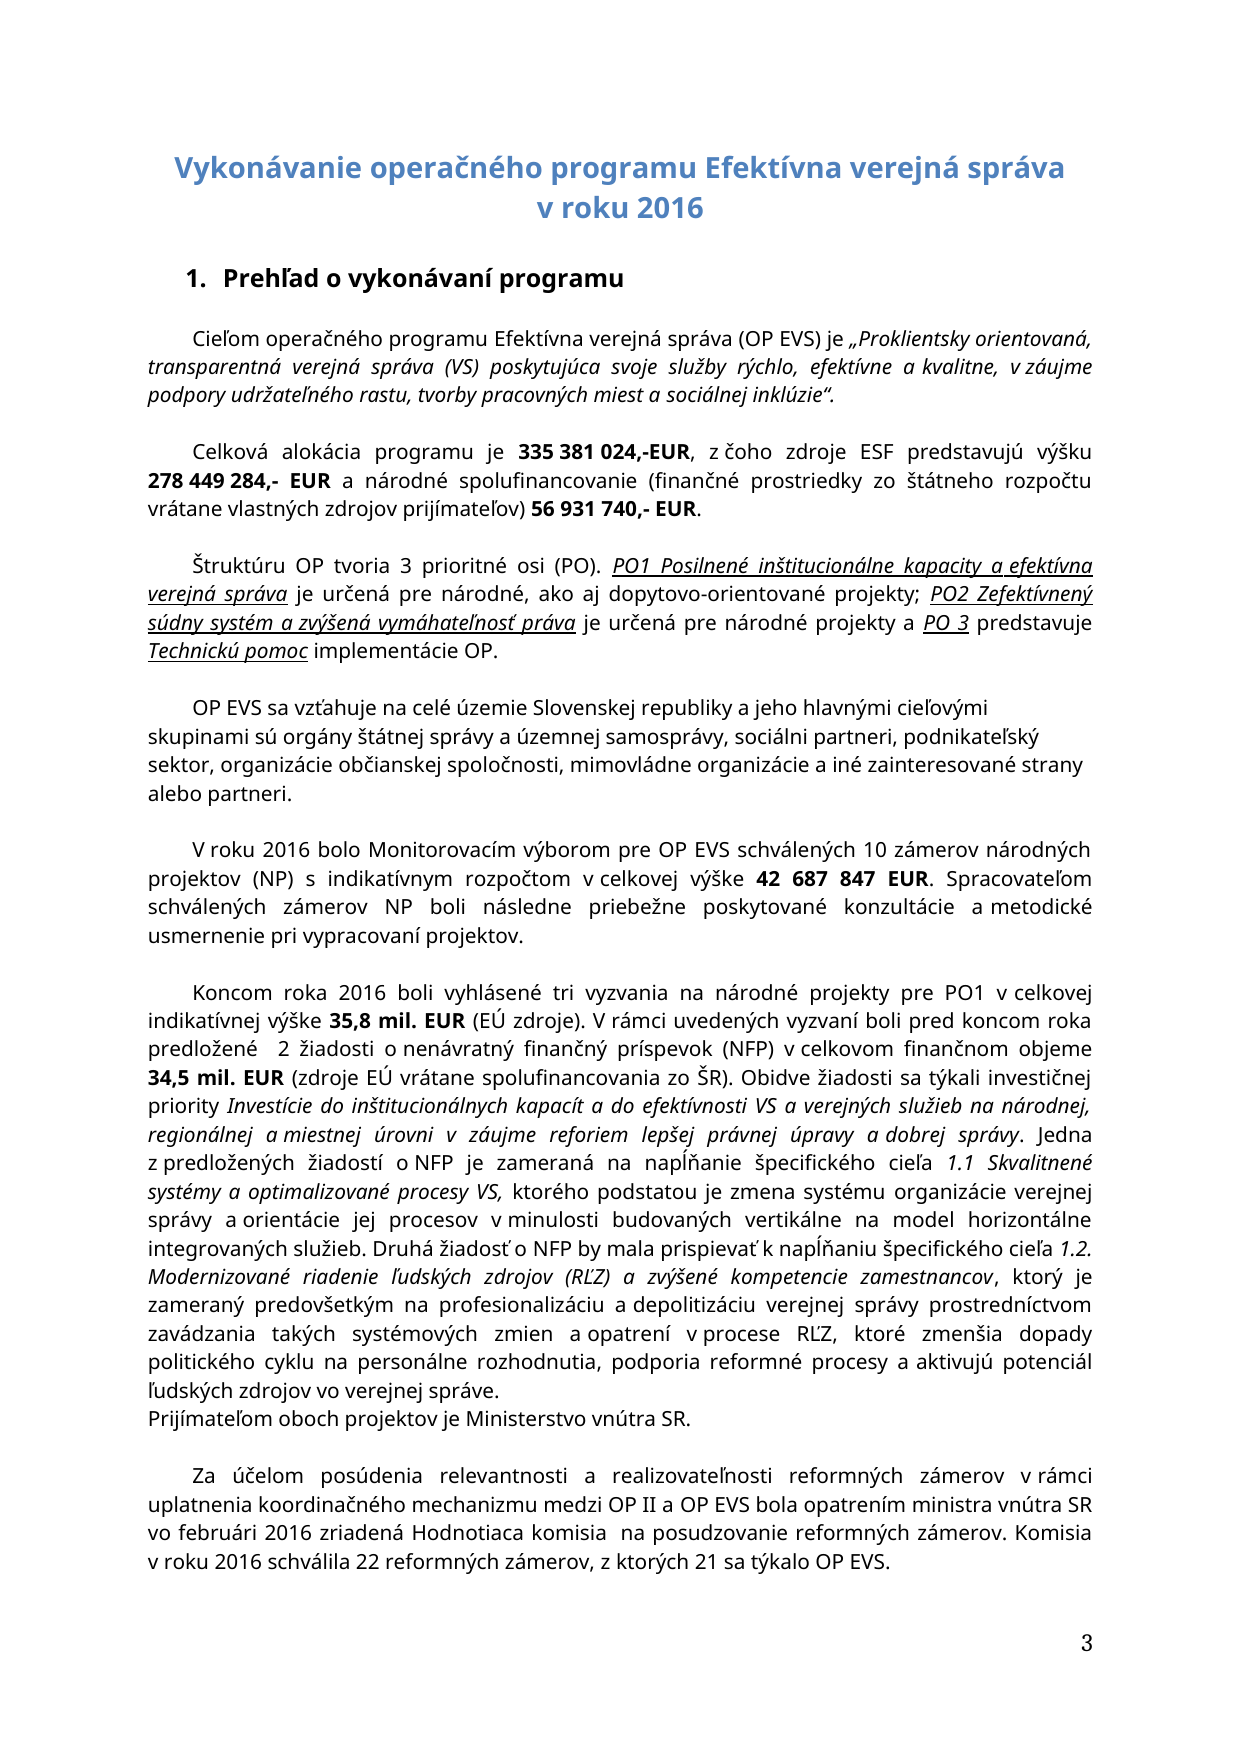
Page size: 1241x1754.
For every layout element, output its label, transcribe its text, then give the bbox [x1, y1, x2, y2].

text OP EVS sa vzťahuje na celé územie Slovenskej republiky a jeho hlavnými cieľovými skupinami sú orgány štátnej správy a územnej samosprávy, sociálni partneri, podnikateľský sektor, organizácie občianskej spoločnosti, mimovládne organizácie a iné zainteresované strany alebo partneri. [148, 693, 1092, 807]
text Štruktúru OP tvoria 3 prioritné osi (PO). PO1 Posilnené inštitucionálne kapacity a efektívna verejná správa je určená pre národné, ako aj dopytovo-orientované projekty; PO2 Zefektívnený súdny systém a zvýšená vymáhateľnosť práva je určená pre národné projekty a PO 3 predstavuje Technickú pomoc implementácie OP. [148, 551, 1092, 665]
list Prehľad o vykonávaní programu [185, 261, 1092, 295]
text Vykonávanie operačného programu Efektívna verejná správa v roku 2016 [148, 148, 1092, 227]
text Celková alokácia programu je 335 381 024,-EUR, z čoho zdroje ESF predstavujú výšku 278 449 284,- EUR a národné spolufinancovanie (finančné prostriedky zo štátneho rozpočtu vrátane vlastných zdrojov prijímateľov) 56 931 740,- EUR. [148, 437, 1092, 523]
text Cieľom operačného programu Efektívna verejná správa (OP EVS) je „Proklientsky orientovaná, transparentná verejná správa (VS) poskytujúca svoje služby rýchlo, efektívne a kvalitne, v záujme podpory udržateľného rastu, tvorby pracovných miest a sociálnej inklúzie“. [148, 324, 1092, 409]
text Za účelom posúdenia relevantnosti a realizovateľnosti reformných zámerov v rámci uplatnenia koordinačného mechanizmu medzi OP II a OP EVS bola opatrením ministra vnútra SR vo februári 2016 zriadená Hodnotiaca komisia na posudzovanie reformných zámerov. Komisia v roku 2016 schválila 22 reformných zámerov, z ktorých 21 sa týkalo OP EVS. [148, 1461, 1092, 1575]
text V roku 2016 bolo Monitorovacím výborom pre OP EVS schválených 10 zámerov národných projektov (NP) s indikatívnym rozpočtom v celkovej výške 42 687 847 EUR. Spracovateľom schválených zámerov NP boli následne priebežne poskytované konzultácie a metodické usmernenie pri vypracovaní projektov. [148, 836, 1092, 949]
text Koncom roka 2016 boli vyhlásené tri vyzvania na národné projekty pre PO1 v celkovej indikatívnej výške 35,8 mil. EUR (EÚ zdroje). V rámci uvedených vyzvaní boli pred koncom roka predložené 2 žiadosti o nenávratný finančný príspevok (NFP) v celkovom finančnom objeme 34,5 mil. EUR (zdroje EÚ vrátane spolufinancovania zo ŠR). Obidve žiadosti sa týkali investičnej priority Investície do inštitucionálnych kapacít a do efektívnosti VS a verejných služieb na národnej, regionálnej a miestnej úrovni v záujme reforiem lepšej právnej úpravy a dobrej správy. Jedna z predložených žiadostí o NFP je zameraná na napĺňanie špecifického cieľa 1.1 Skvalitnené systémy a optimalizované procesy VS, ktorého podstatou je zmena systému organizácie verejnej správy a orientácie jej procesov v minulosti budovaných vertikálne na model horizontálne integrovaných služieb. Druhá žiadosť o NFP by mala prispievať k napĺňaniu špecifického cieľa 1.2. Modernizované riadenie ľudských zdrojov (RĽZ) a zvýšené kompetencie zamestnancov, ktorý je zameraný predovšetkým na profesionalizáciu a depolitizáciu verejnej správy prostredníctvom zavádzania takých systémových zmien a opatrení v procese RĽZ, ktoré zmenšia dopady politického cyklu na personálne rozhodnutia, podporia reformné procesy a aktivujú potenciál ľudských zdrojov vo verejnej správe. [148, 978, 1092, 1404]
text Prijímateľom oboch projektov je Ministerstvo vnútra SR. [148, 1404, 1092, 1461]
